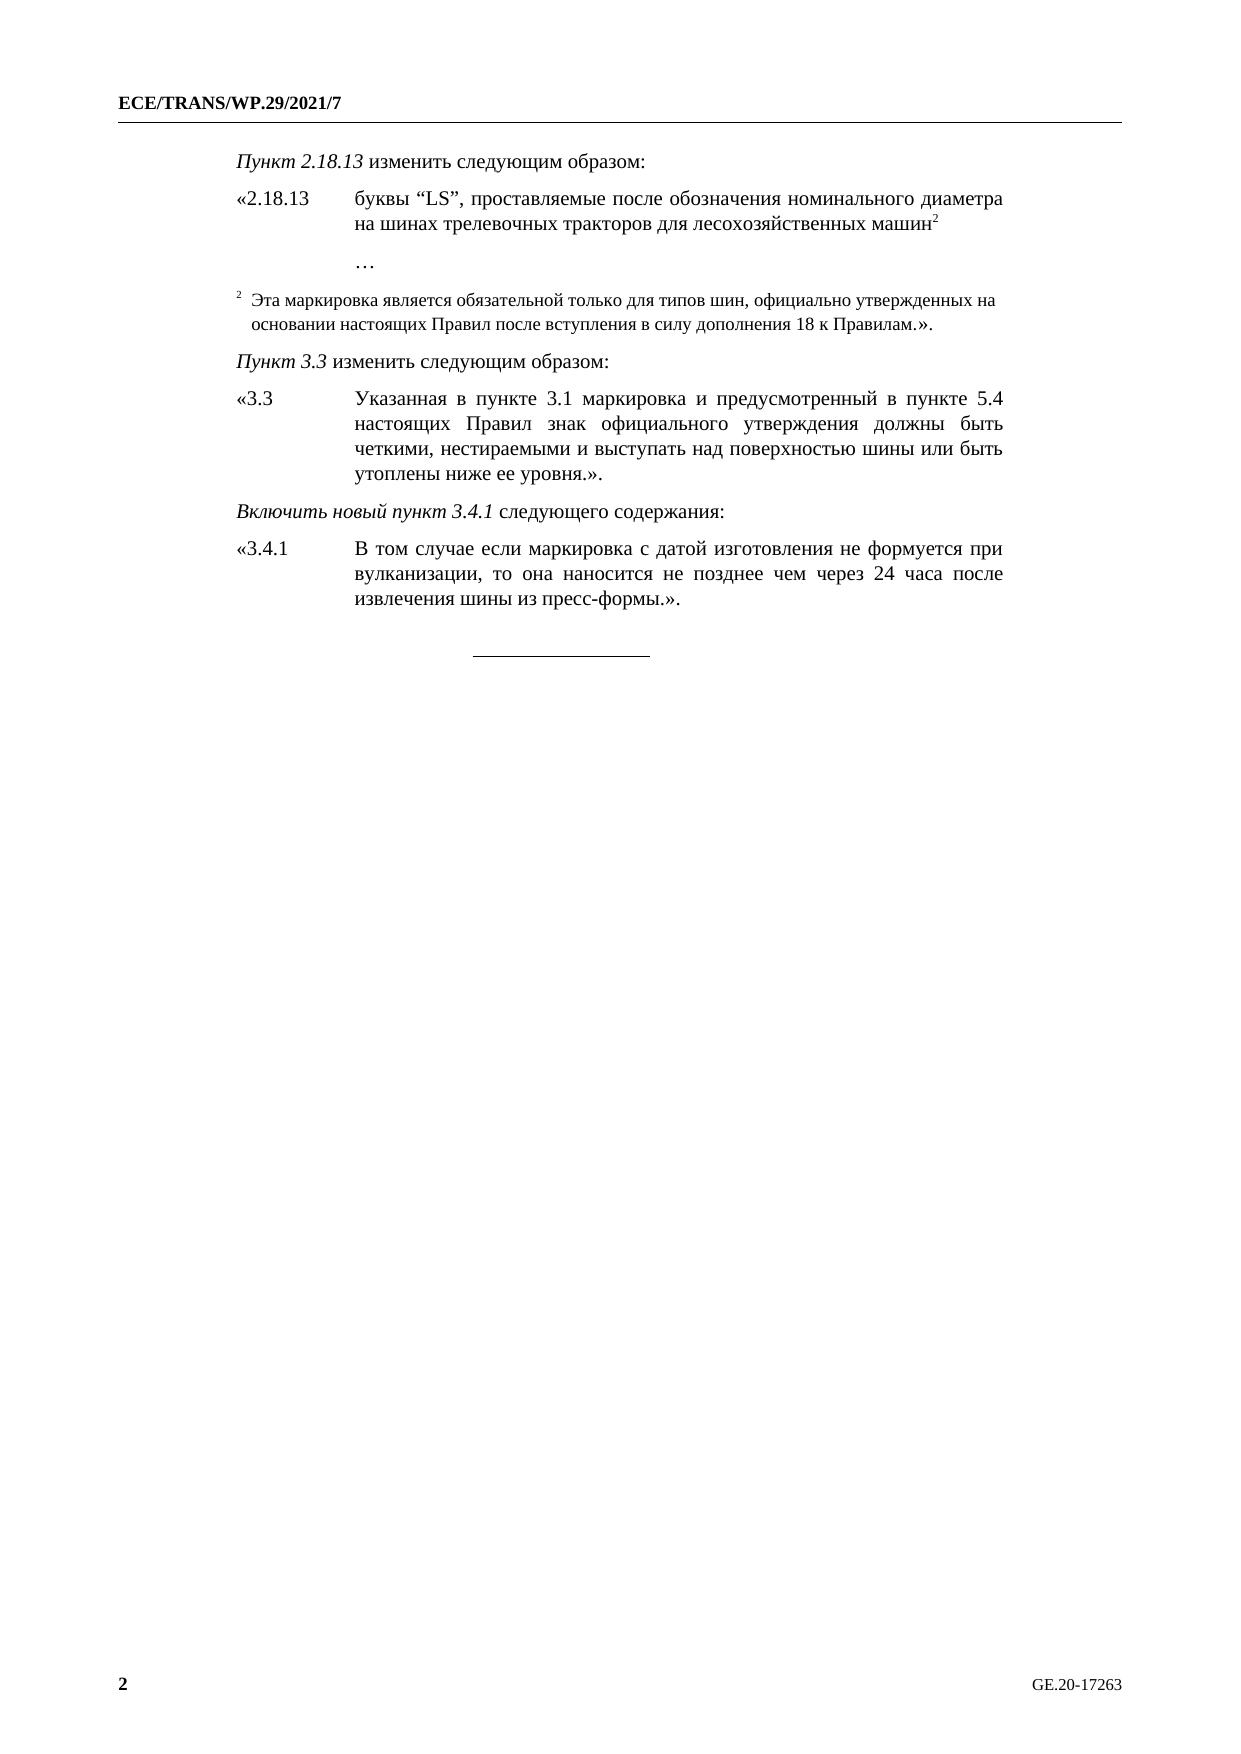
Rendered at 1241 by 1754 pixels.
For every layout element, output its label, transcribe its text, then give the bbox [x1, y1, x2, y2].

text Пункт 2.18.13 изменить следующим образом: [236, 148, 1004, 173]
text 2 Эта маркировка является обязательной только для типов шин, официально утвержденных на основании настоящих Правил после вступления в силу дополнения 18 к Правилам.». [236, 285, 1004, 335]
text Включить новый пункт 3.4.1 следующего содержания: [236, 498, 1004, 523]
text … [236, 248, 1004, 273]
text Пункт 3.3 изменить следующим образом: [236, 348, 1004, 373]
list «2.18.13 буквы “LS”, проставляемые после обозначения номинального диаметра на шинах трелевочных тракторов для лесохозяйственных машин2 [236, 185, 1004, 235]
text «3.3 Указанная в пункте 3.1 маркировка и предусмотренный в пункте 5.4 настоящих Правил знак официального утверждения должны быть четкими, нестираемыми и выступать над поверхностью шины или быть утоплены ниже ее уровня.». [236, 385, 1004, 485]
text «3.4.1 В том случае если маркировка с датой изготовления не формуется при вулканизации, то она наносится не позднее чем через 24 часа после извлечения шины из пресс-формы.». [236, 535, 1004, 610]
